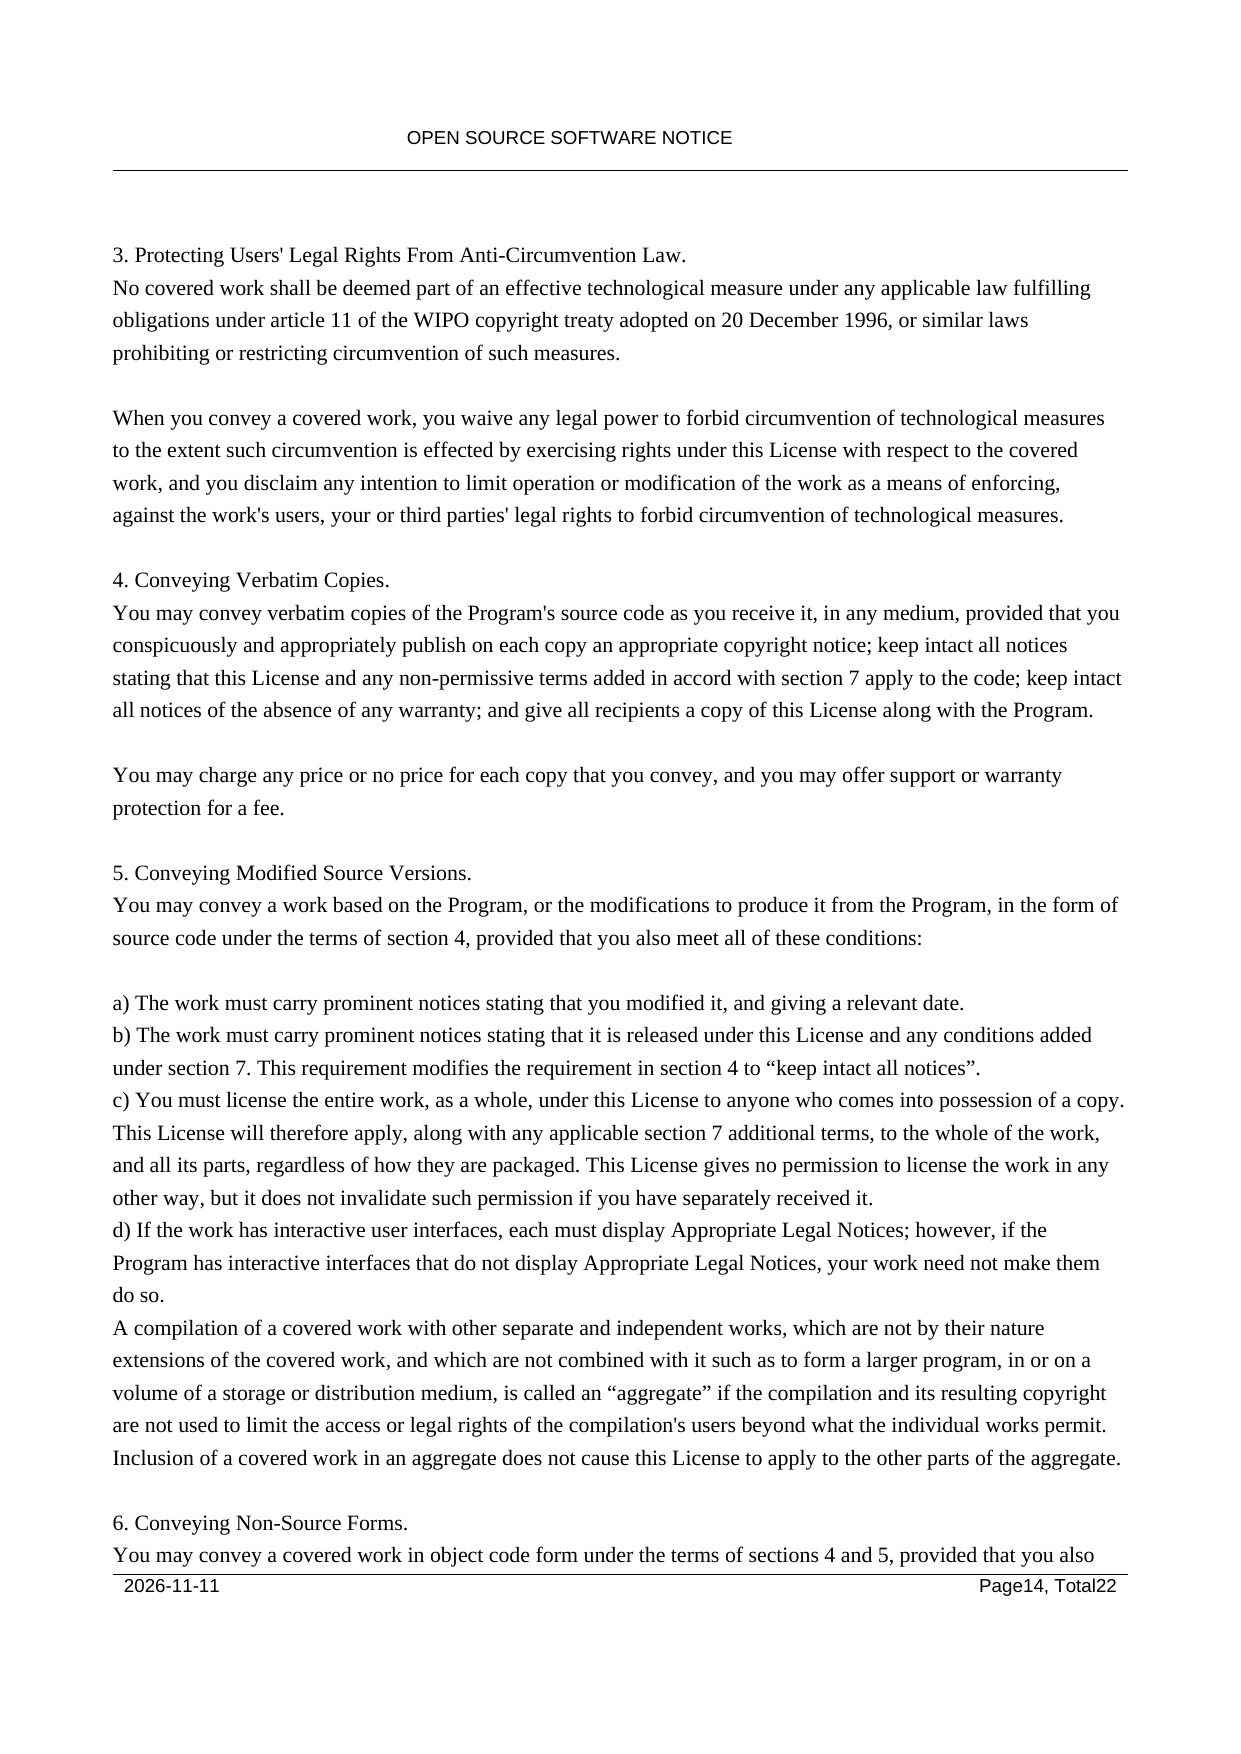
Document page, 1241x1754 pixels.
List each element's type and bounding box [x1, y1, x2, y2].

text [112, 206, 1128, 1571]
